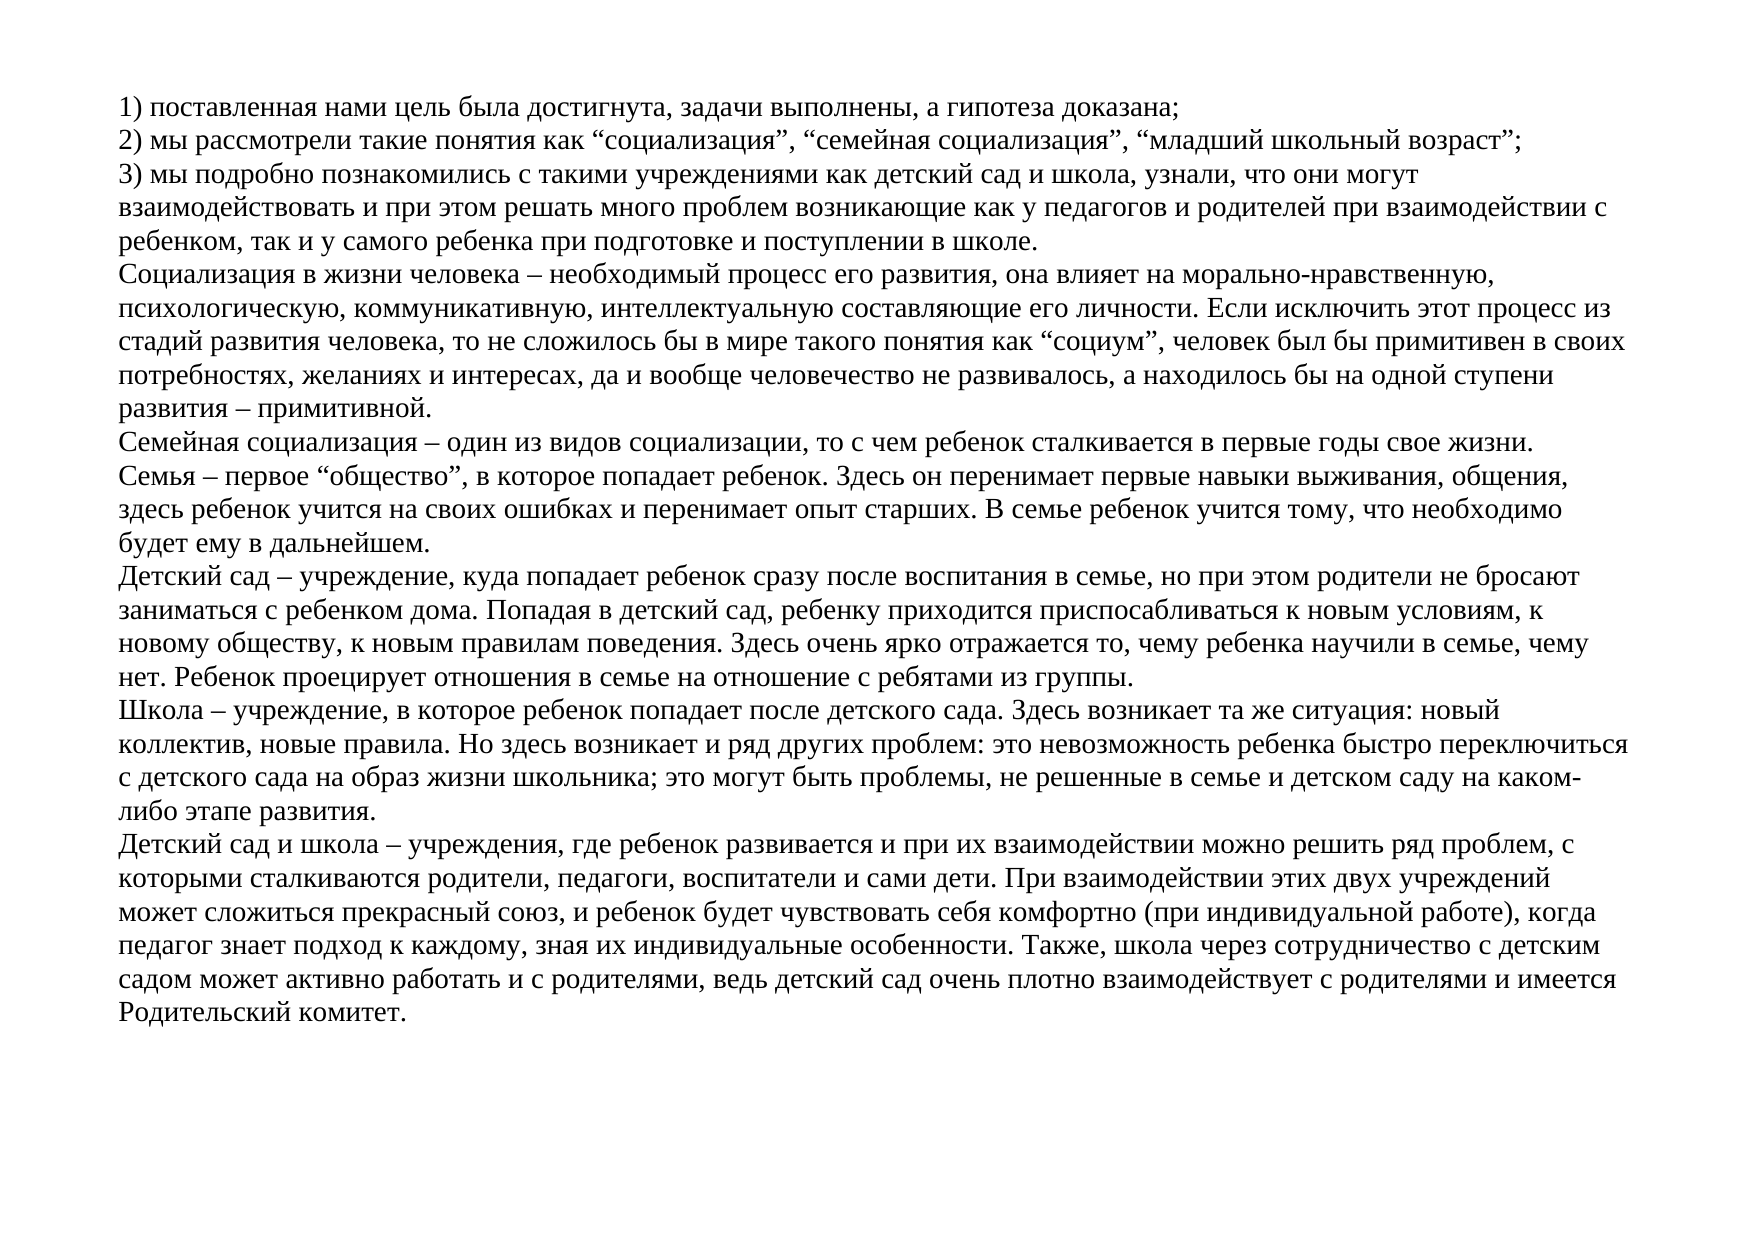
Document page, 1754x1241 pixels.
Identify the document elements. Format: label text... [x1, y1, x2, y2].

text Семья – первое “общество”, в которое попадает ребенок. Здесь он перенимает первые навыки выживания, общения, здесь ребенок учится на своих ошибках и перенимает опыт старших. В семье ребенок учится тому, что необходимо будет ему в дальнейшем. [118, 458, 1636, 558]
text Школа – учреждение, в которое ребенок попадает после детского сада. Здесь возникает та же ситуация: новый коллектив, новые правила. Но здесь возникает и ряд других проблем: это невозможность ребенка быстро переключиться с детского сада на образ жизни школьника; это могут быть проблемы, не решенные в семье и детском саду на каком-либо этапе развития. [118, 692, 1636, 827]
text Детский сад и школа – учреждения, где ребенок развивается и при их взаимодействии можно решить ряд проблем, с которыми сталкиваются родители, педагоги, воспитатели и сами дети. При взаимодействии этих двух учреждений может сложиться прекрасный союз, и ребенок будет чувствовать себя комфортно (при индивидуальной работе), когда педагог знает подход к каждому, зная их индивидуальные особенности. Также, школа через сотрудничество с детским садом может активно работать и с родителями, ведь детский сад очень плотно взаимодействует с родителями и имеется Родительский комитет. [118, 827, 1636, 1028]
text Семейная социализация – один из видов социализации, то с чем ребенок сталкивается в первые годы свое жизни. [118, 424, 1636, 458]
text Детский сад – учреждение, куда попадает ребенок сразу после воспитания в семье, но при этом родители не бросают заниматься с ребенком дома. Попадая в детский сад, ребенку приходится приспосабливаться к новым условиям, к новому обществу, к новым правилам поведения. Здесь очень ярко отражается то, чему ребенка научили в семье, чему нет. Ребенок проецирует отношения в семье на отношение с ребятами из группы. [118, 558, 1636, 692]
text Социализация в жизни человека – необходимый процесс его развития, она влияет на морально-нравственную, психологическую, коммуникативную, интеллектуальную составляющие его личности. Если исключить этот процесс из стадий развития человека, то не сложилось бы в мире такого понятия как “социум”, человек был бы примитивен в своих потребностях, желаниях и интересах, да и вообще человечество не развивалось, а находилось бы на одной ступени развития – примитивной. [118, 256, 1636, 424]
text 1) поставленная нами цель была достигнута, задачи выполнены, а гипотеза доказана; 2) мы рассмотрели такие понятия как “социализация”, “семейная социализация”, “младший школьный возраст”; 3) мы подробно познакомились с такими учреждениями как детский сад и школа, узнали, что они могут взаимодействовать и при этом решать много проблем возникающие как у педагогов и родителей при взаимодействии с ребенком, так и у самого ребенка при подготовке и поступлении в школе. [118, 89, 1636, 256]
